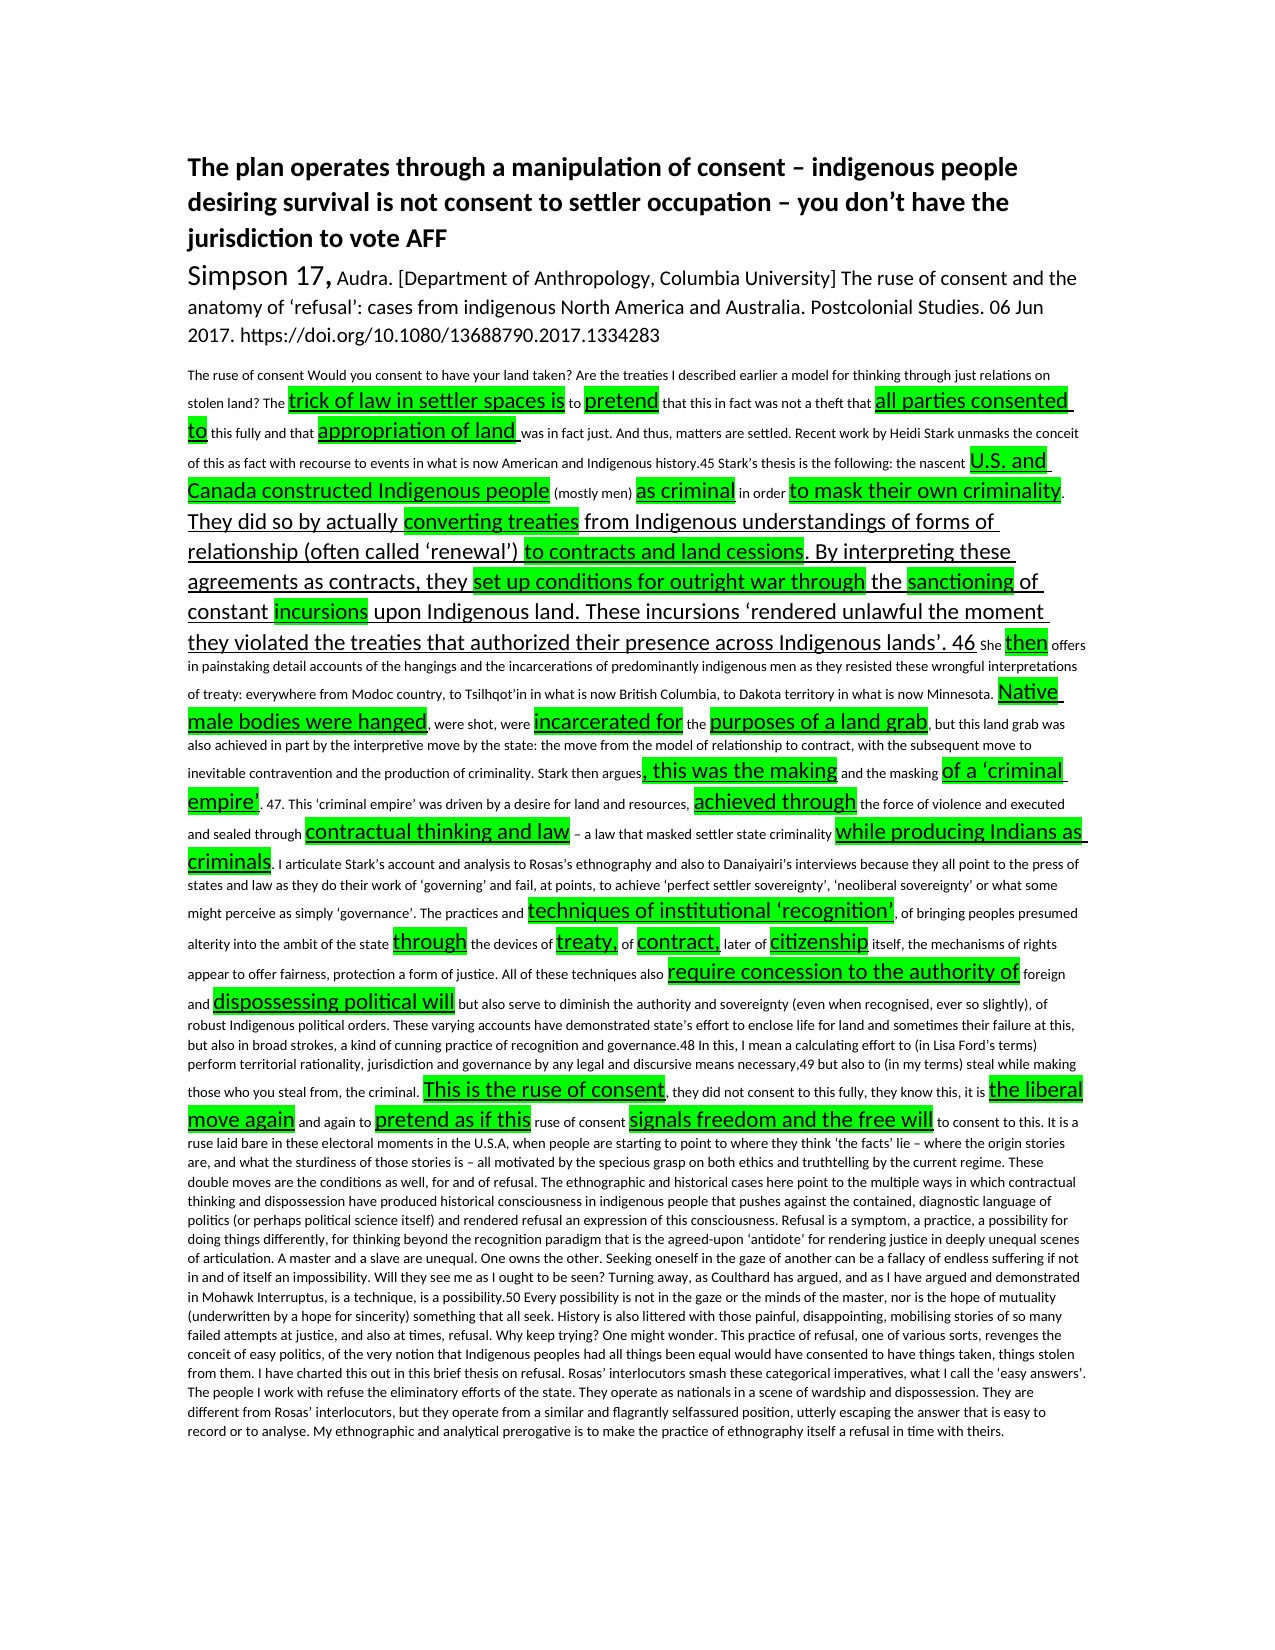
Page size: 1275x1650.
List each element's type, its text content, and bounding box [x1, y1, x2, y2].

subtitle The plan operates through a manipulation of consent – indigenous people desiring survival is not consent to settler occupation – you don’t have the jurisdiction to vote AFF [187, 150, 1087, 254]
text The ruse of consent Would you consent to have your land taken? Are the treaties I described earlier a model for thinking through just relations on stolen land? The trick of law in settler spaces is to pretend that this in fact was not a theft that all parties consented to this fully and that appropriation of land was in fact just. And thus, matters are settled. Recent work by Heidi Stark unmasks the conceit of this as fact with recourse to events in what is now American and Indigenous history.45 Stark’s thesis is the following: the nascent U.S. and Canada constructed Indigenous people (mostly men) as criminal in order to mask their own criminality. They did so by actually converting treaties from Indigenous understandings of forms of relationship (often called ‘renewal’) to contracts and land cessions. By interpreting these agreements as contracts, they set up conditions for outright war through the sanctioning of constant incursions upon Indigenous land. These incursions ‘rendered unlawful the moment they violated the treaties that authorized their presence across Indigenous lands’. 46 She then offers in painstaking detail accounts of the hangings and the incarcerations of predominantly indigenous men as they resisted these wrongful interpretations of treaty: everywhere from Modoc country, to Tsilhqot’in in what is now British Columbia, to Dakota territory in what is now Minnesota. Native male bodies were hanged, were shot, were incarcerated for the purposes of a land grab, but this land grab was also achieved in part by the interpretive move by the state: the move from the model of relationship to contract, with the subsequent move to inevitable contravention and the production of criminality. Stark then argues, this was the making and the masking of a ‘criminal empire’. 47. This ‘criminal empire’ was driven by a desire for land and resources, achieved through the force of violence and executed and sealed through contractual thinking and law – a law that masked settler state criminality while producing Indians as criminals. I articulate Stark’s account and analysis to Rosas’s ethnography and also to Danaiyairi’s interviews because they all point to the press of states and law as they do their work of ‘governing’ and fail, at points, to achieve ‘perfect settler sovereignty’, ‘neoliberal sovereignty’ or what some might perceive as simply ‘governance’. The practices and techniques of institutional ‘recognition’, of bringing peoples presumed alterity into the ambit of the state through the devices of treaty, of contract, later of citizenship itself, the mechanisms of rights appear to offer fairness, protection a form of justice. All of these techniques also require concession to the authority of foreign and dispossessing political will but also serve to diminish the authority and sovereignty (even when recognised, ever so slightly), of robust Indigenous political orders. These varying accounts have demonstrated state’s effort to enclose life for land and sometimes their failure at this, but also in broad strokes, a kind of cunning practice of recognition and governance.48 In this, I mean a calculating effort to (in Lisa Ford’s terms) perform territorial rationality, jurisdiction and governance by any legal and discursive means necessary,49 but also to (in my terms) steal while making those who you steal from, the criminal. This is the ruse of consent, they did not consent to this fully, they know this, it is the liberal move again and again to pretend as if this ruse of consent signals freedom and the free will to consent to this. It is a ruse laid bare in these electoral moments in the U.S.A, when people are starting to point to where they think ‘the facts’ lie – where the origin stories are, and what the sturdiness of those stories is – all motivated by the specious grasp on both ethics and truthtelling by the current regime. These double moves are the conditions as well, for and of refusal. The ethnographic and historical cases here point to the multiple ways in which contractual thinking and dispossession have produced historical consciousness in indigenous people that pushes against the contained, diagnostic language of politics (or perhaps political science itself) and rendered refusal an expression of this consciousness. Refusal is a symptom, a practice, a possibility for doing things differently, for thinking beyond the recognition paradigm that is the agreed-upon ‘antidote’ for rendering justice in deeply unequal scenes of articulation. A master and a slave are unequal. One owns the other. Seeking oneself in the gaze of another can be a fallacy of endless suffering if not in and of itself an impossibility. Will they see me as I ought to be seen? Turning away, as Coulthard has argued, and as I have argued and demonstrated in Mohawk Interruptus, is a technique, is a possibility.50 Every possibility is not in the gaze or the minds of the master, nor is the hope of mutuality (underwritten by a hope for sincerity) something that all seek. History is also littered with those painful, disappointing, mobilising stories of so many failed attempts at justice, and also at times, refusal. Why keep trying? One might wonder. This practice of refusal, one of various sorts, revenges the conceit of easy politics, of the very notion that Indigenous peoples had all things been equal would have consented to have things taken, things stolen from them. I have charted this out in this brief thesis on refusal. Rosas’ interlocutors smash these categorical imperatives, what I call the ‘easy answers’. The people I work with refuse the eliminatory efforts of the state. They operate as nationals in a scene of wardship and dispossession. They are different from Rosas’ interlocutors, but they operate from a similar and flagrantly selfassured position, utterly escaping the answer that is easy to record or to analyse. My ethnographic and analytical prerogative is to make the practice of ethnography itself a refusal in time with theirs. [187, 366, 1087, 1440]
text Simpson 17, Audra. [Department of Anthropology, Columbia University] The ruse of consent and the anatomy of ‘refusal’: cases from indigenous North America and Australia. Postcolonial Studies. 06 Jun 2017. https://doi.org/10.1080/13688790.2017.1334283 [187, 257, 1087, 347]
